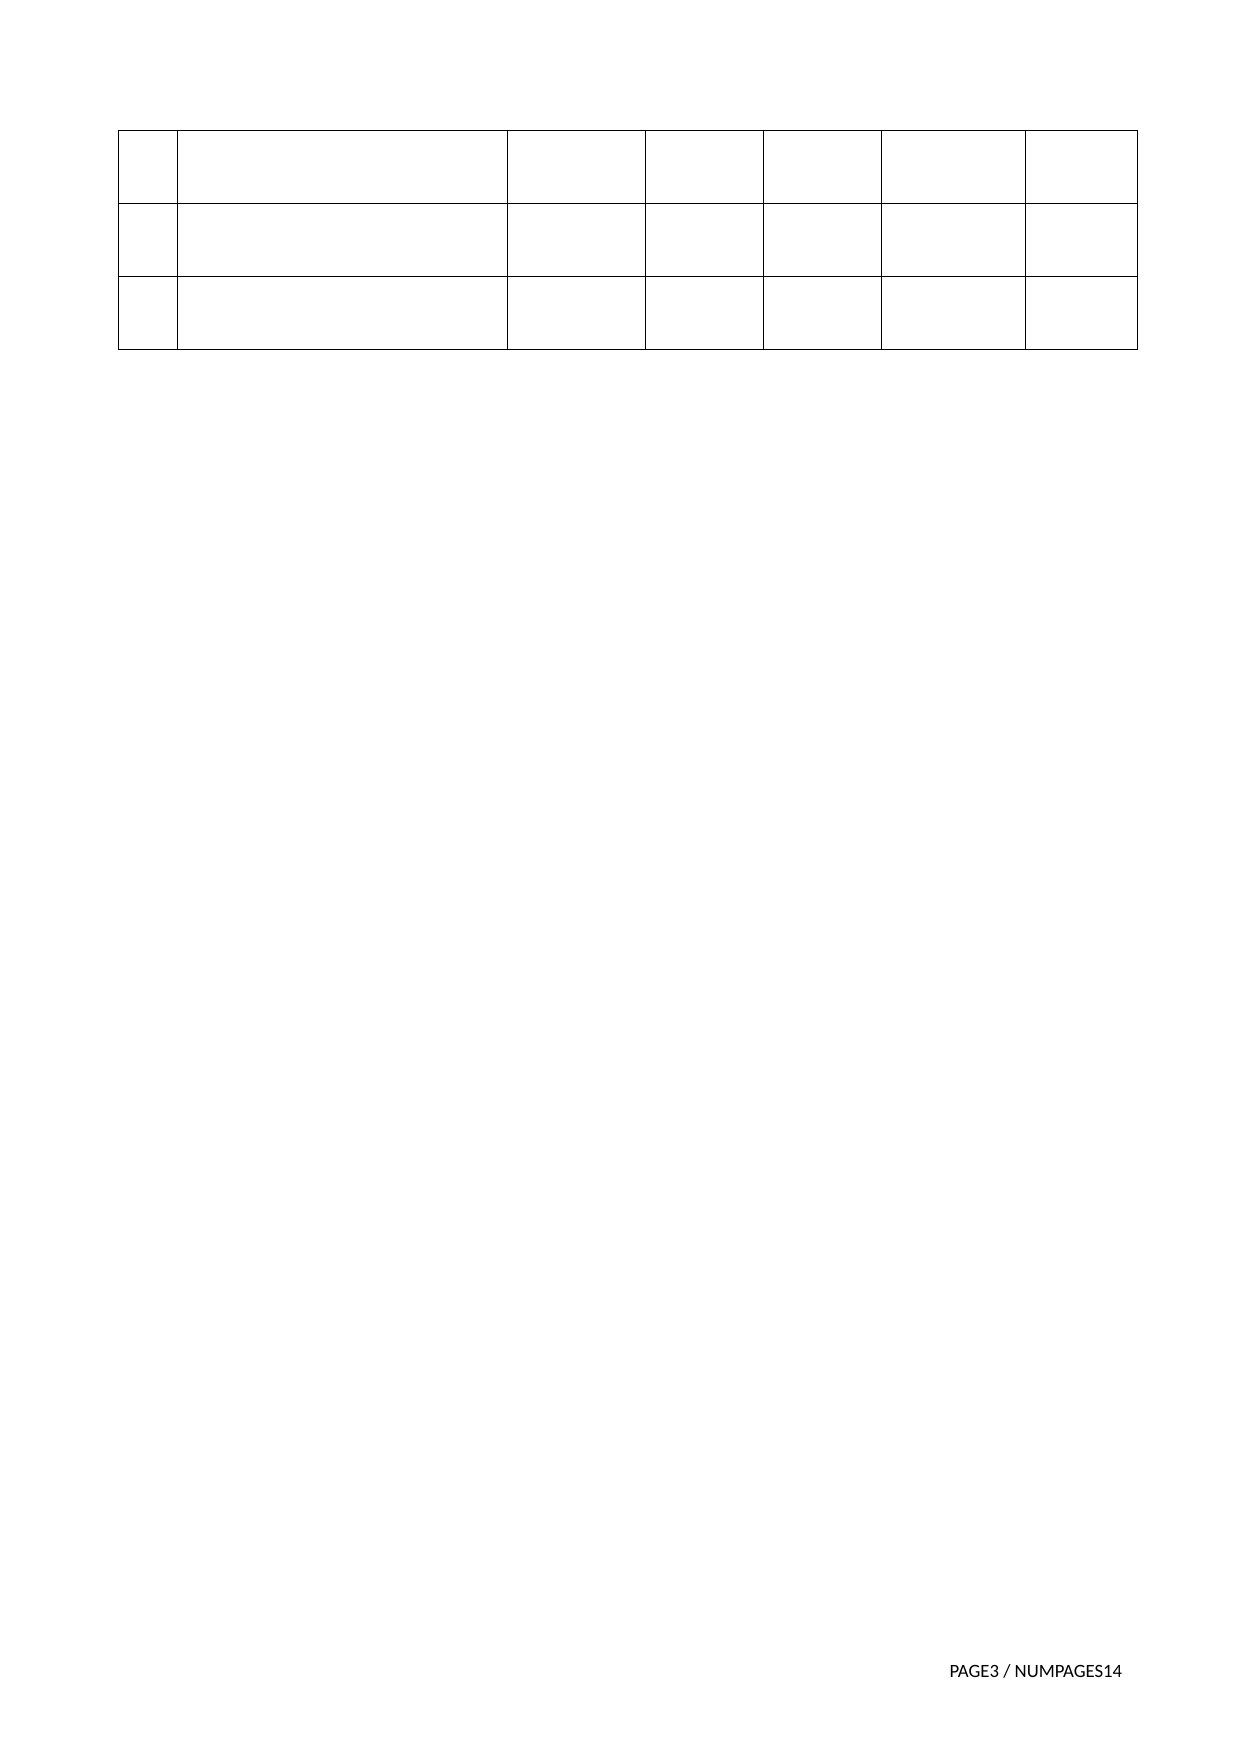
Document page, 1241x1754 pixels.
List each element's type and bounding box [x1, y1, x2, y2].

table_cell [882, 131, 1025, 202]
table_cell [1026, 204, 1137, 276]
table_cell [764, 204, 881, 276]
table_cell [119, 204, 177, 276]
table_cell [882, 277, 1025, 348]
table_cell [882, 204, 1025, 276]
table_cell [764, 131, 881, 202]
table_cell [119, 277, 177, 348]
table_cell [1026, 131, 1137, 202]
table_cell [508, 131, 645, 202]
table_cell [508, 204, 645, 276]
table_cell [178, 204, 507, 276]
table_cell [178, 131, 507, 202]
table_cell [508, 277, 645, 348]
table_cell [764, 277, 881, 348]
table_cell [646, 204, 763, 276]
table_cell [1026, 277, 1137, 348]
table_cell [119, 131, 177, 202]
table_cell [646, 277, 763, 348]
table_cell [178, 277, 507, 348]
table_cell [646, 131, 763, 202]
